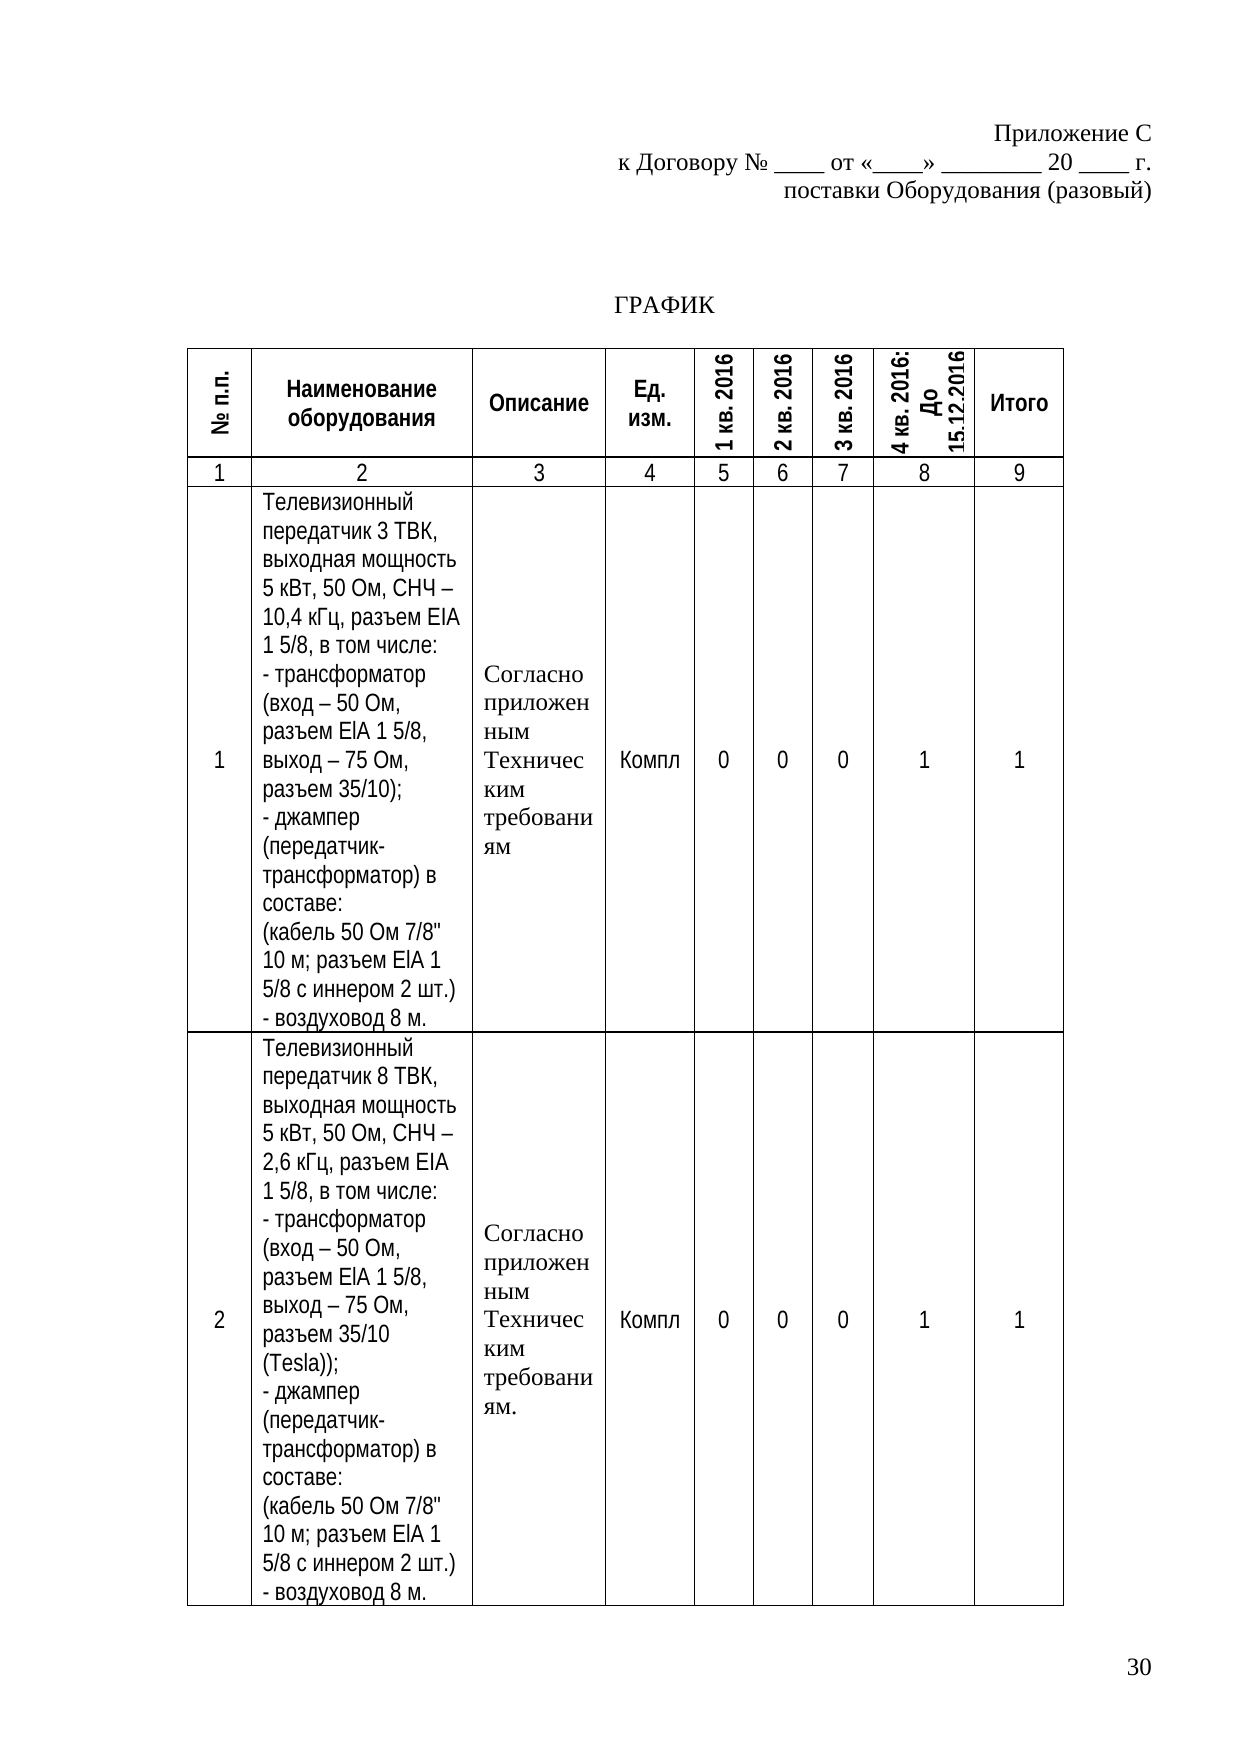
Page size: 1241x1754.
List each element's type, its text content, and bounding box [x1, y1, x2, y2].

table_header Итого [975, 349, 1063, 456]
table_cell 7 [813, 458, 873, 486]
table_header Наименование оборудования [252, 349, 472, 456]
table_cell 1 [188, 487, 251, 1031]
table_cell 0 [813, 1033, 873, 1605]
table_header 2 кв. 2016 [754, 349, 812, 456]
text поставки Оборудования (разовый) [177, 176, 1152, 204]
table_cell 0 [695, 487, 753, 1031]
table_cell 4 [606, 458, 694, 486]
table_cell 0 [695, 1033, 753, 1605]
table_cell 2 [188, 1033, 251, 1605]
table_cell Согласно приложенным Техническим требованиям [473, 487, 605, 1031]
table_cell 1 [975, 487, 1063, 1031]
table_header 1 кв. 2016 [695, 349, 753, 456]
table_cell 3 [473, 458, 605, 486]
table_header № п.п. [188, 349, 251, 456]
table_header Ед. изм. [606, 349, 694, 456]
table_cell 5 [695, 458, 753, 486]
table_cell Компл [606, 1033, 694, 1605]
table_cell 1 [874, 487, 974, 1031]
table_cell 1 [975, 1033, 1063, 1605]
table_header 3 кв. 2016 [813, 349, 873, 456]
table_cell 8 [874, 458, 974, 486]
text к Договору № ____ от «____» ________ 20 ____ г. [177, 147, 1152, 176]
table_cell Компл [606, 487, 694, 1031]
table_cell Телевизионный передатчик 8 ТВК, выходная мощность 5 кВт, 50 Ом, СНЧ – 2,6 кГц, разъем EIA 1 5/8, в том числе: - трансформатор (вход – 50 Ом, разъем ElA 1 5/8, выход – 75 Ом, разъем 35/10 (Tesla)); - джампер (передатчик-трансформатор) в составе: (кабель 50 Ом 7/8" 10 м; разъем ElA 1 5/8 с иннером 2 шт.) - воздуховод 8 м. [252, 1033, 472, 1605]
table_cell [473, 1033, 605, 1605]
table_cell 1 [874, 1033, 974, 1605]
table_cell 2 [252, 458, 472, 486]
table_cell 1 [188, 458, 251, 486]
table_cell Телевизионный передатчик 3 ТВК, выходная мощность 5 кВт, 50 Ом, СНЧ – 10,4 кГц, разъем EIA 1 5/8, в том числе: - трансформатор (вход – 50 Ом, разъем ElA 1 5/8, выход – 75 Ом, разъем 35/10); - джампер (передатчик-трансформатор) в составе: (кабель 50 Ом 7/8" 10 м; разъем ElA 1 5/8 с иннером 2 шт.) - воздуховод 8 м. [252, 487, 472, 1031]
table_header 4 кв. 2016: До 15.12.2016 [874, 349, 974, 456]
table_cell 0 [813, 487, 873, 1031]
text ГРАФИК [177, 291, 1152, 319]
table_cell 0 [754, 1033, 812, 1605]
table_cell 0 [754, 487, 812, 1031]
table_header Описание [473, 349, 605, 456]
table_cell 9 [975, 458, 1063, 486]
table_cell 6 [754, 458, 812, 486]
text Приложение C [177, 118, 1152, 147]
